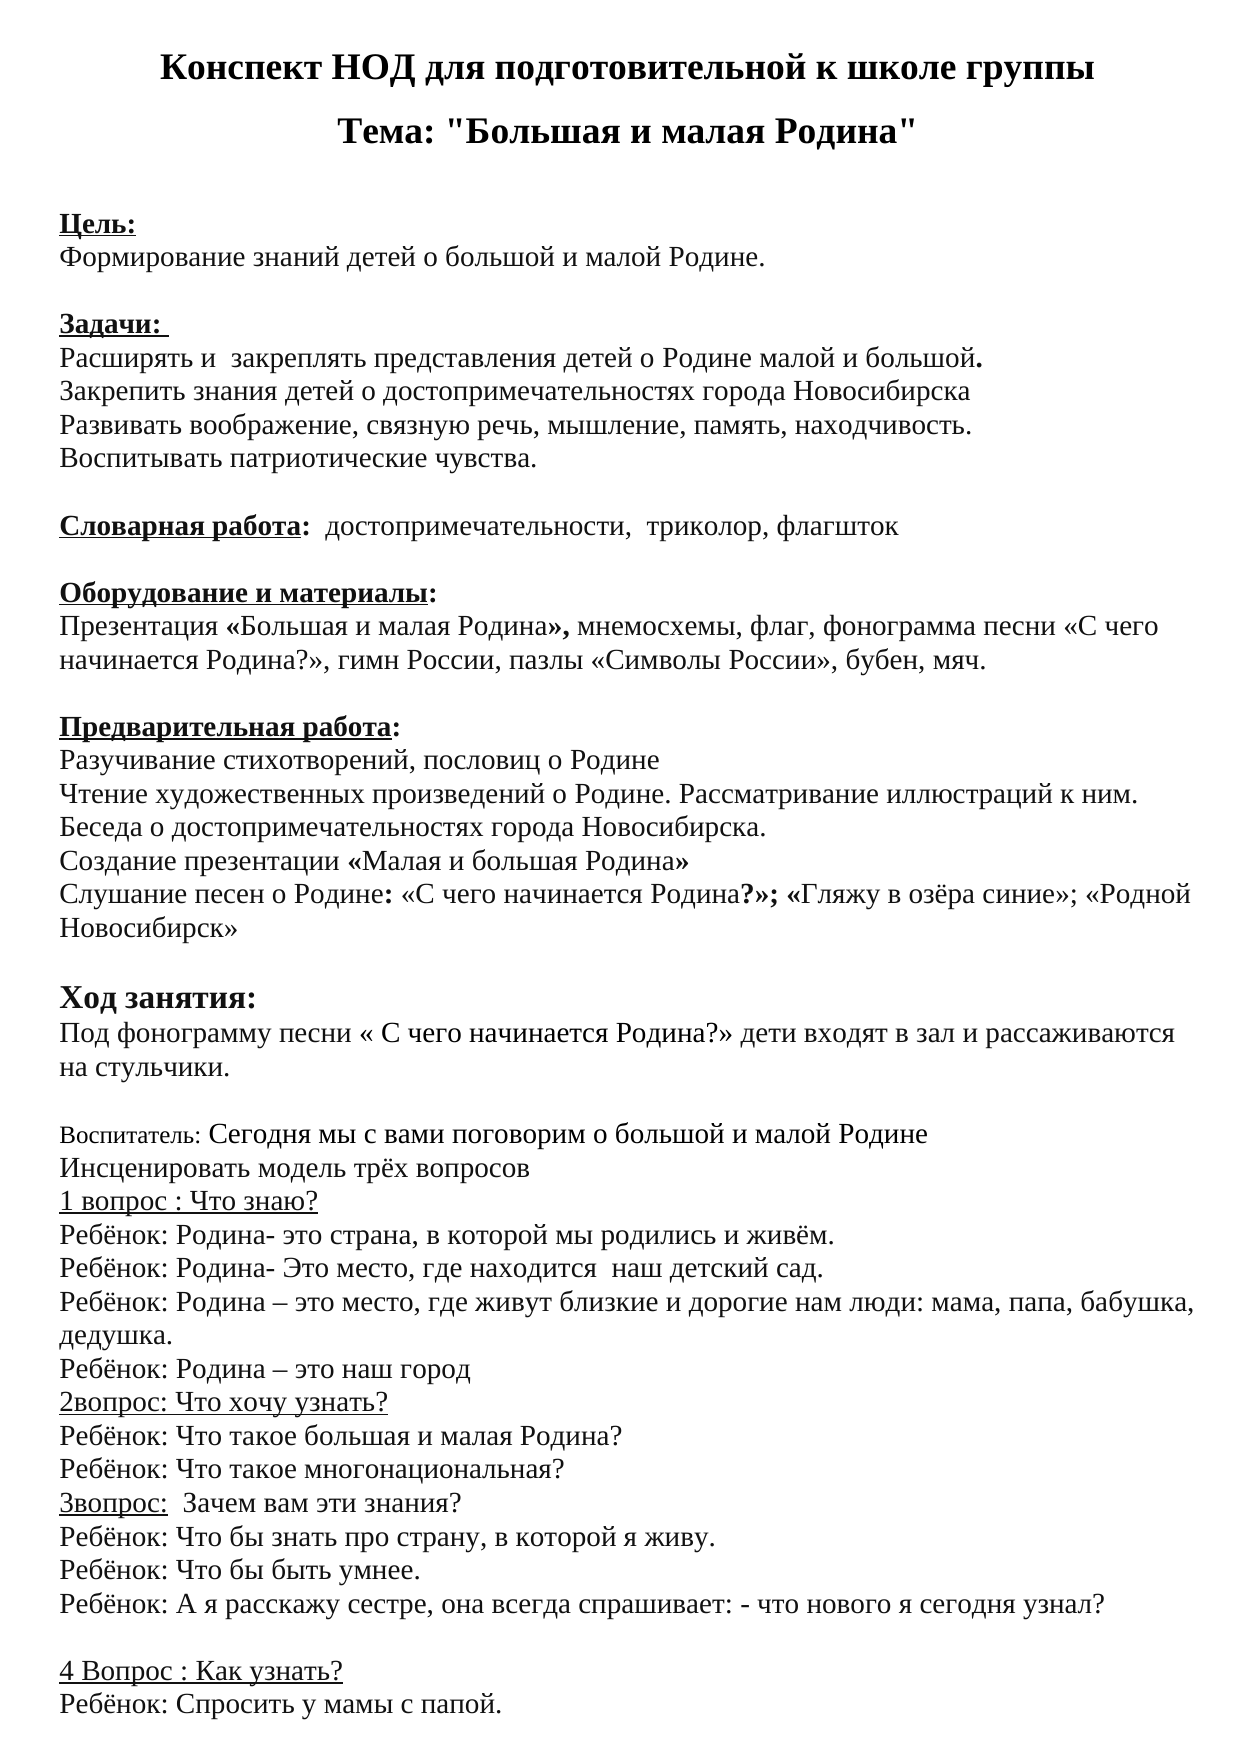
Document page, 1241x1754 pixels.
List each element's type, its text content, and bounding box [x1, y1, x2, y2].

text Цель: [59, 206, 1196, 239]
text Ход занятия: [59, 977, 1196, 1016]
text Под фонограмму песни « С чего начинается Родина?» дети входят в зал и рассаживаются на стульчики. [59, 1016, 1196, 1083]
text 3вопрос: Зачем вам эти знания? [59, 1485, 1196, 1519]
text Воспитывать патриотические чувства. [59, 441, 1196, 474]
text Развивать воображение, связную речь, мышление, память, находчивость. [59, 407, 1196, 441]
text Ребёнок: А я расскажу сестре, она всегда спрашивает: - что нового я сегодня узнал? [59, 1586, 1196, 1619]
text 2вопрос: Что хочу узнать? [59, 1384, 1196, 1418]
text Ребёнок: Что такое многонациональная? [59, 1452, 1196, 1485]
text Беседа о достопримечательностях города Новосибирска. [59, 809, 1196, 843]
text Воспитатель: Сегодня мы с вами поговорим о большой и малой Родине [59, 1116, 1196, 1150]
text Предварительная работа: [59, 709, 1196, 742]
text Словарная работа: достопримечательности, триколор, флагшток [59, 508, 1196, 541]
text Инсценировать модель трёх вопросов [59, 1150, 1196, 1183]
text Тема: "Большая и малая Родина" [59, 108, 1196, 151]
text Ребёнок: Родина- это страна, в которой мы родились и живём. [59, 1217, 1196, 1250]
text Слушание песен о Родине: «С чего начинается Родина?»; «Гляжу в озёра синие»; «Родной Новосибирск» [59, 877, 1196, 944]
text Ребёнок: Что такое большая и малая Родина? [59, 1418, 1196, 1452]
text Презентация «Большая и малая Родина», мнемосхемы, флаг, фонограмма песни «С чего начинается Родина?», гимн России, пазлы «Символы России», бубен, мяч. [59, 608, 1196, 675]
text Расширять и закреплять представления детей о Родине малой и большой. [59, 340, 1196, 373]
text Формирование знаний детей о большой и малой Родине. [59, 239, 1196, 273]
text Ребёнок: Родина – это наш город [59, 1351, 1196, 1384]
text 1 вопрос : Что знаю? [59, 1183, 1196, 1217]
text Создание презентации «Малая и большая Родина» [59, 843, 1196, 877]
text Чтение художественных произведений о Родине. Рассматривание иллюстраций к ним. [59, 776, 1196, 809]
text Конспект НОД для подготовительной к школе группы [59, 44, 1196, 87]
text Закрепить знания детей о достопримечательностях города Новосибирска [59, 373, 1196, 407]
text Ребёнок: Спросить у мамы с папой. [59, 1686, 1196, 1720]
text Разучивание стихотворений, пословиц о Родине [59, 742, 1196, 776]
text 4 Вопрос : Как узнать? [59, 1653, 1196, 1686]
text Ребёнок: Родина- Это место, где находится наш детский сад. [59, 1250, 1196, 1284]
text Оборудование и материалы: [59, 575, 1196, 608]
text Ребёнок: Что бы знать про страну, в которой я живу. [59, 1519, 1196, 1552]
text Задачи: [59, 306, 1196, 340]
text Ребёнок: Что бы быть умнее. [59, 1552, 1196, 1586]
text Ребёнок: Родина – это место, где живут близкие и дорогие нам люди: мама, папа, бабушка, дедушка. [59, 1284, 1196, 1351]
